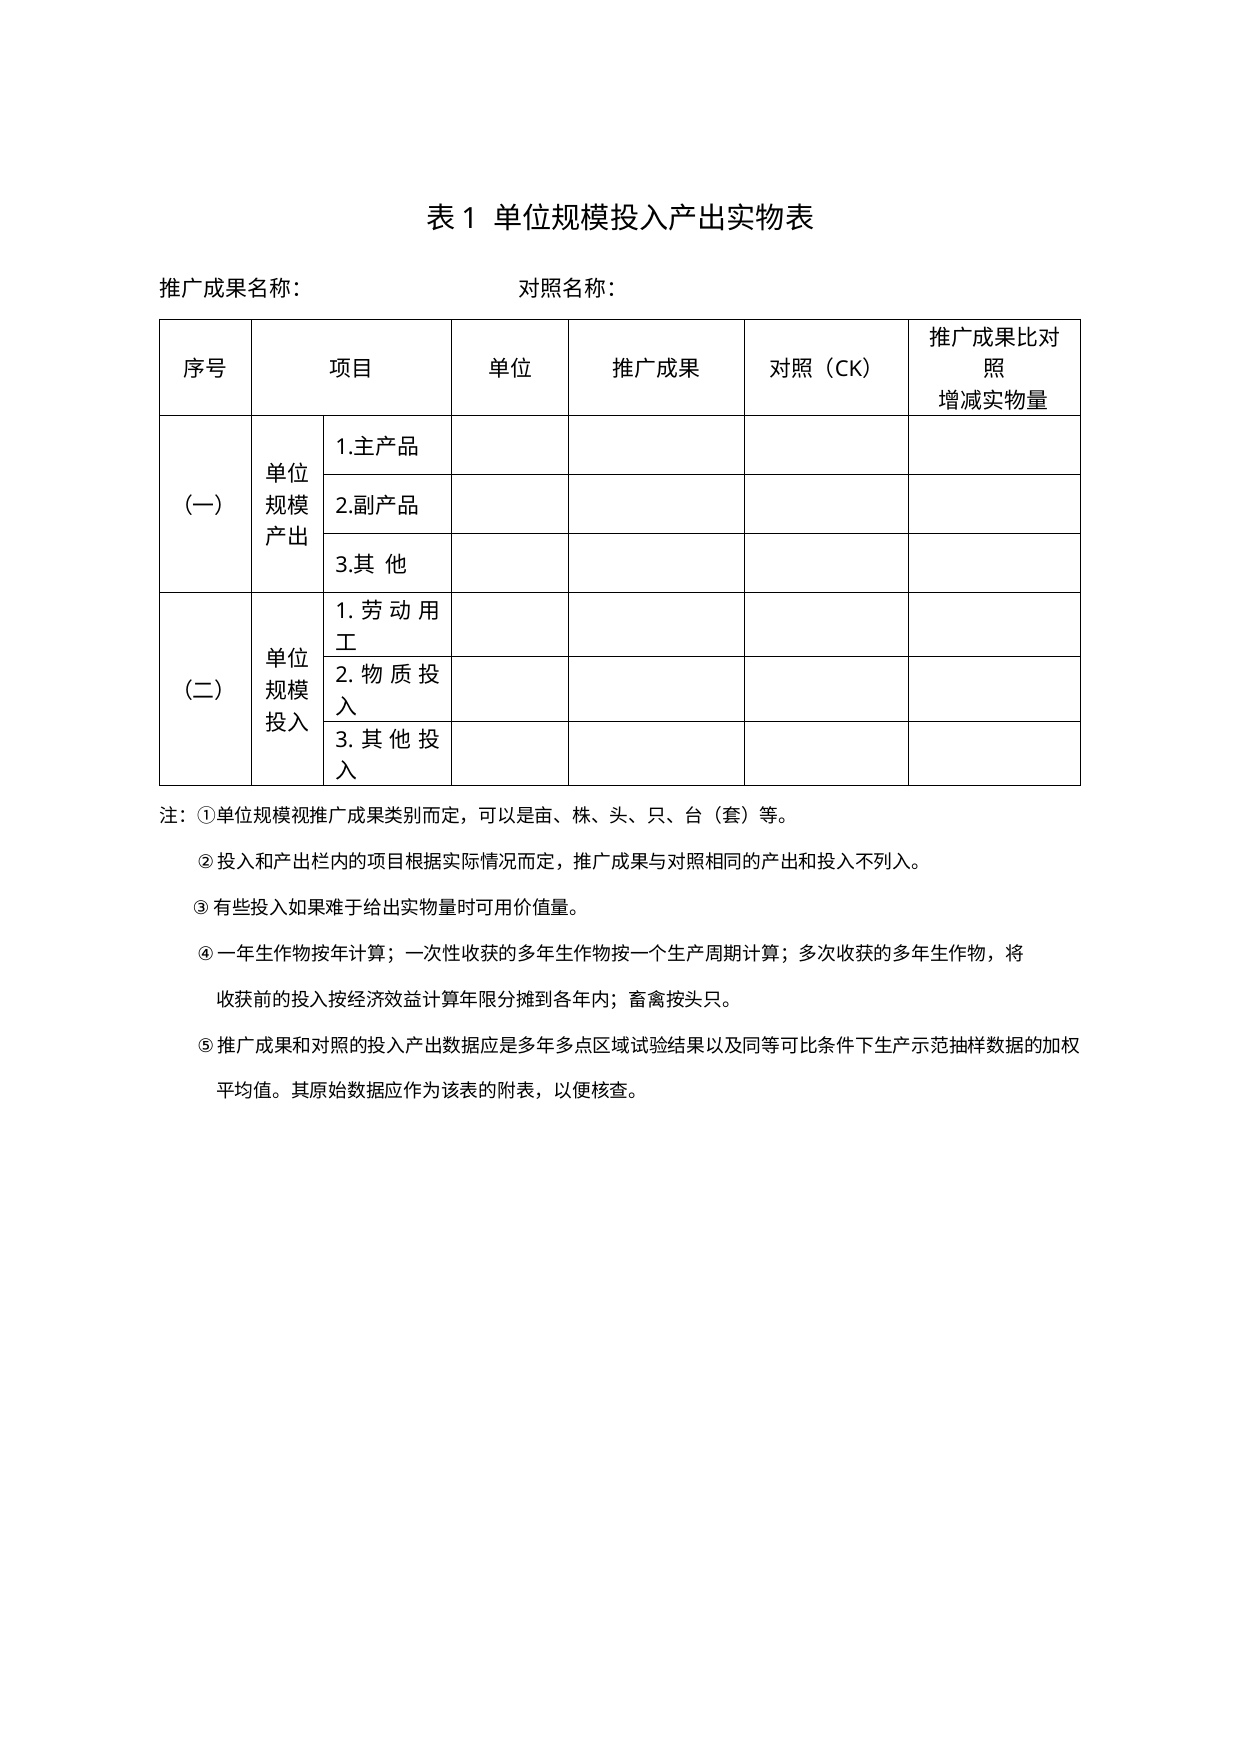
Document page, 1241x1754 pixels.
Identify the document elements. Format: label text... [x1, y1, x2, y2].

table_header 推广成果 [569, 320, 744, 414]
text 注：①单位规模视推广成果类别而定，可以是亩、株、头、只、台（套）等。 [159, 786, 1081, 832]
table_cell [909, 657, 1080, 721]
table_cell [909, 416, 1080, 473]
text ④一年生作物按年计算；一次性收获的多年生作物按一个生产周期计算；多次收获的多年生作物，将 [159, 924, 1081, 969]
table_cell （一） [160, 416, 251, 592]
table_cell 1.劳动用工 [324, 593, 451, 656]
table_cell [452, 657, 568, 721]
table_cell [569, 416, 744, 473]
table_cell 2.副产品 [324, 475, 451, 533]
text 收获前的投入按经济效益计算年限分摊到各年内；畜禽按头只。 [159, 969, 1081, 1015]
table_cell 单位 规模 投入 [252, 593, 323, 785]
table_cell [452, 722, 568, 785]
text ⑤推广成果和对照的投入产出数据应是多年多点区域试验结果以及同等可比条件下生产示范抽样数据的加权平均值。其原始数据应作为该表的附表，以便核查。 [197, 1015, 1081, 1107]
text 表1 单位规模投入产出实物表 [159, 195, 1081, 237]
text ③有些投入如果难于给出实物量时可用价值量。 [159, 878, 1081, 924]
table_cell [745, 475, 908, 533]
table_cell （二） [160, 593, 251, 785]
table_cell [452, 534, 568, 592]
table_header 序号 [160, 320, 251, 414]
table_cell [745, 722, 908, 785]
table_cell 3.其 他 [324, 534, 451, 592]
table_cell 2.物质投入 [324, 657, 451, 721]
text ②投入和产出栏内的项目根据实际情况而定，推广成果与对照相同的产出和投入不列入。 [159, 832, 1081, 878]
table_header 项目 [252, 320, 451, 414]
table_cell [909, 593, 1080, 656]
table_cell [569, 593, 744, 656]
table_cell [909, 722, 1080, 785]
table_cell [745, 416, 908, 473]
table_cell [569, 722, 744, 785]
table_cell [452, 593, 568, 656]
table_header 单位 [452, 320, 568, 414]
table_cell [569, 657, 744, 721]
table_cell [452, 475, 568, 533]
table_cell [745, 657, 908, 721]
table_header 对照（CK） [745, 320, 908, 414]
table_cell 单位 规模 产出 [252, 416, 323, 592]
table_cell [745, 534, 908, 592]
text 推广成果名称： 对照名称： [159, 271, 1081, 303]
table_cell [569, 475, 744, 533]
table_cell 3.其他投入 [324, 722, 451, 785]
table_cell [745, 593, 908, 656]
table_header 推广成果比对照 增减实物量 [909, 320, 1080, 414]
table_cell 1.主产品 [324, 416, 451, 473]
table_cell [909, 475, 1080, 533]
table_cell [569, 534, 744, 592]
table_cell [452, 416, 568, 473]
table_cell [909, 534, 1080, 592]
